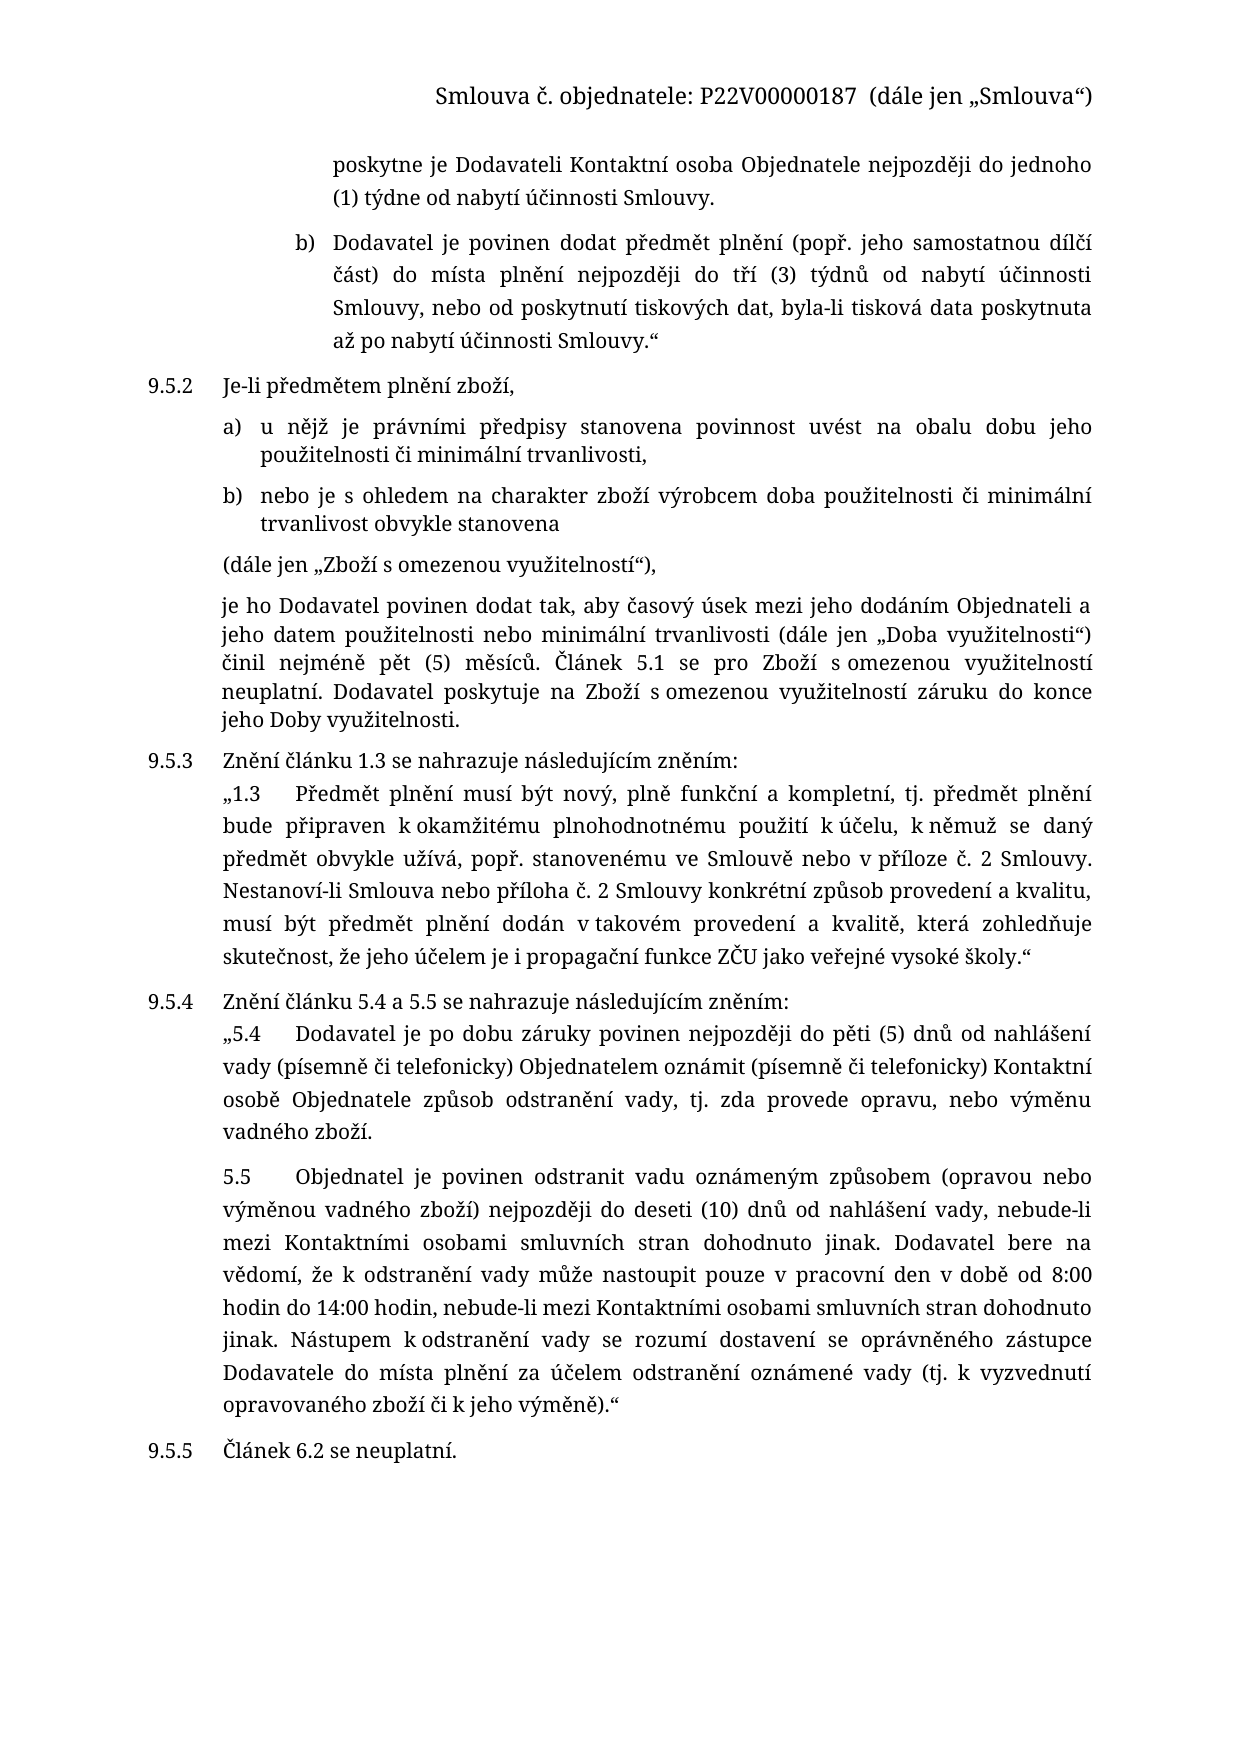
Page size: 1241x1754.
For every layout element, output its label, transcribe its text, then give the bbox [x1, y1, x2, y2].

list Znění článku 5.4 a 5.5 se nahrazuje následujícím zněním: [148, 987, 1093, 1015]
list nebo je s ohledem na charakter zboží výrobcem doba použitelnosti či minimální trvanlivost obvykle stanovena [223, 481, 1093, 538]
text (dále jen „Zboží s omezenou využitelností“), [223, 551, 1093, 579]
list Je-li předmětem plnění zboží, [148, 371, 1093, 399]
list Článek 6.2 se neuplatní. [148, 1436, 1093, 1464]
list u nějž je právními předpisy stanovena povinnost uvést na obalu dobu jeho použitelnosti či minimální trvanlivosti, [223, 412, 1093, 469]
list „5.4 Dodavatel je po dobu záruky povinen nejpozději do pěti (5) dnů od nahlášení vady (písemně či telefonicky) Objednatelem oznámit (písemně či telefonicky) Kontaktní osobě Objednatele způsob odstranění vady, tj. zda provede opravu, nebo výměnu vadného zboží. [223, 1019, 1093, 1146]
list „1.3 Předmět plnění musí být nový, plně funkční a kompletní, tj. předmět plnění bude připraven k okamžitému plnohodnotnému použití k účelu, k němuž se daný předmět obvykle užívá, popř. stanovenému ve Smlouvě nebo v příloze č. 2 Smlouvy. Nestanoví-li Smlouva nebo příloha č. 2 Smlouvy konkrétní způsob provedení a kvalitu, musí být předmět plnění dodán v takovém provedení a kvalitě, která zohledňuje skutečnost, že jeho účelem je i propagační funkce ZČU jako veřejné vysoké školy.“ [223, 779, 1093, 970]
text je ho Dodavatel povinen dodat tak, aby časový úsek mezi jeho dodáním Objednateli a jeho datem použitelnosti nebo minimální trvanlivosti (dále jen „Doba využitelnosti“) činil nejméně pět (5) měsíců. Článek 5.1 se pro Zboží s omezenou využitelností neuplatní. Dodavatel poskytuje na Zboží s omezenou využitelností záruku do konce jeho Doby využitelnosti. [221, 591, 1093, 734]
list Dodavatel je povinen dodat předmět plnění (popř. jeho samostatnou dílčí část) do místa plnění nejpozději do tří (3) týdnů od nabytí účinnosti Smlouvy, nebo od poskytnutí tiskových dat, byla-li tisková data poskytnuta až po nabytí účinnosti Smlouvy.“ [295, 228, 1093, 354]
list Znění článku 1.3 se nahrazuje následujícím zněním: [148, 746, 1093, 774]
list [295, 150, 1093, 211]
list 5.5 Objednatel je povinen odstranit vadu oznámeným způsobem (opravou nebo výměnou vadného zboží) nejpozději do deseti (10) dnů od nahlášení vady, nebude-li mezi Kontaktními osobami smluvních stran dohodnuto jinak. Dodavatel bere na vědomí, že k odstranění vady může nastoupit pouze v pracovní den v době od 8:00 hodin do 14:00 hodin, nebude-li mezi Kontaktními osobami smluvních stran dohodnuto jinak. Nástupem k odstranění vady se rozumí dostavení se oprávněného zástupce Dodavatele do místa plnění za účelem odstranění oznámené vady (tj. k vyzvednutí opravovaného zboží či k jeho výměně).“ [223, 1162, 1093, 1419]
